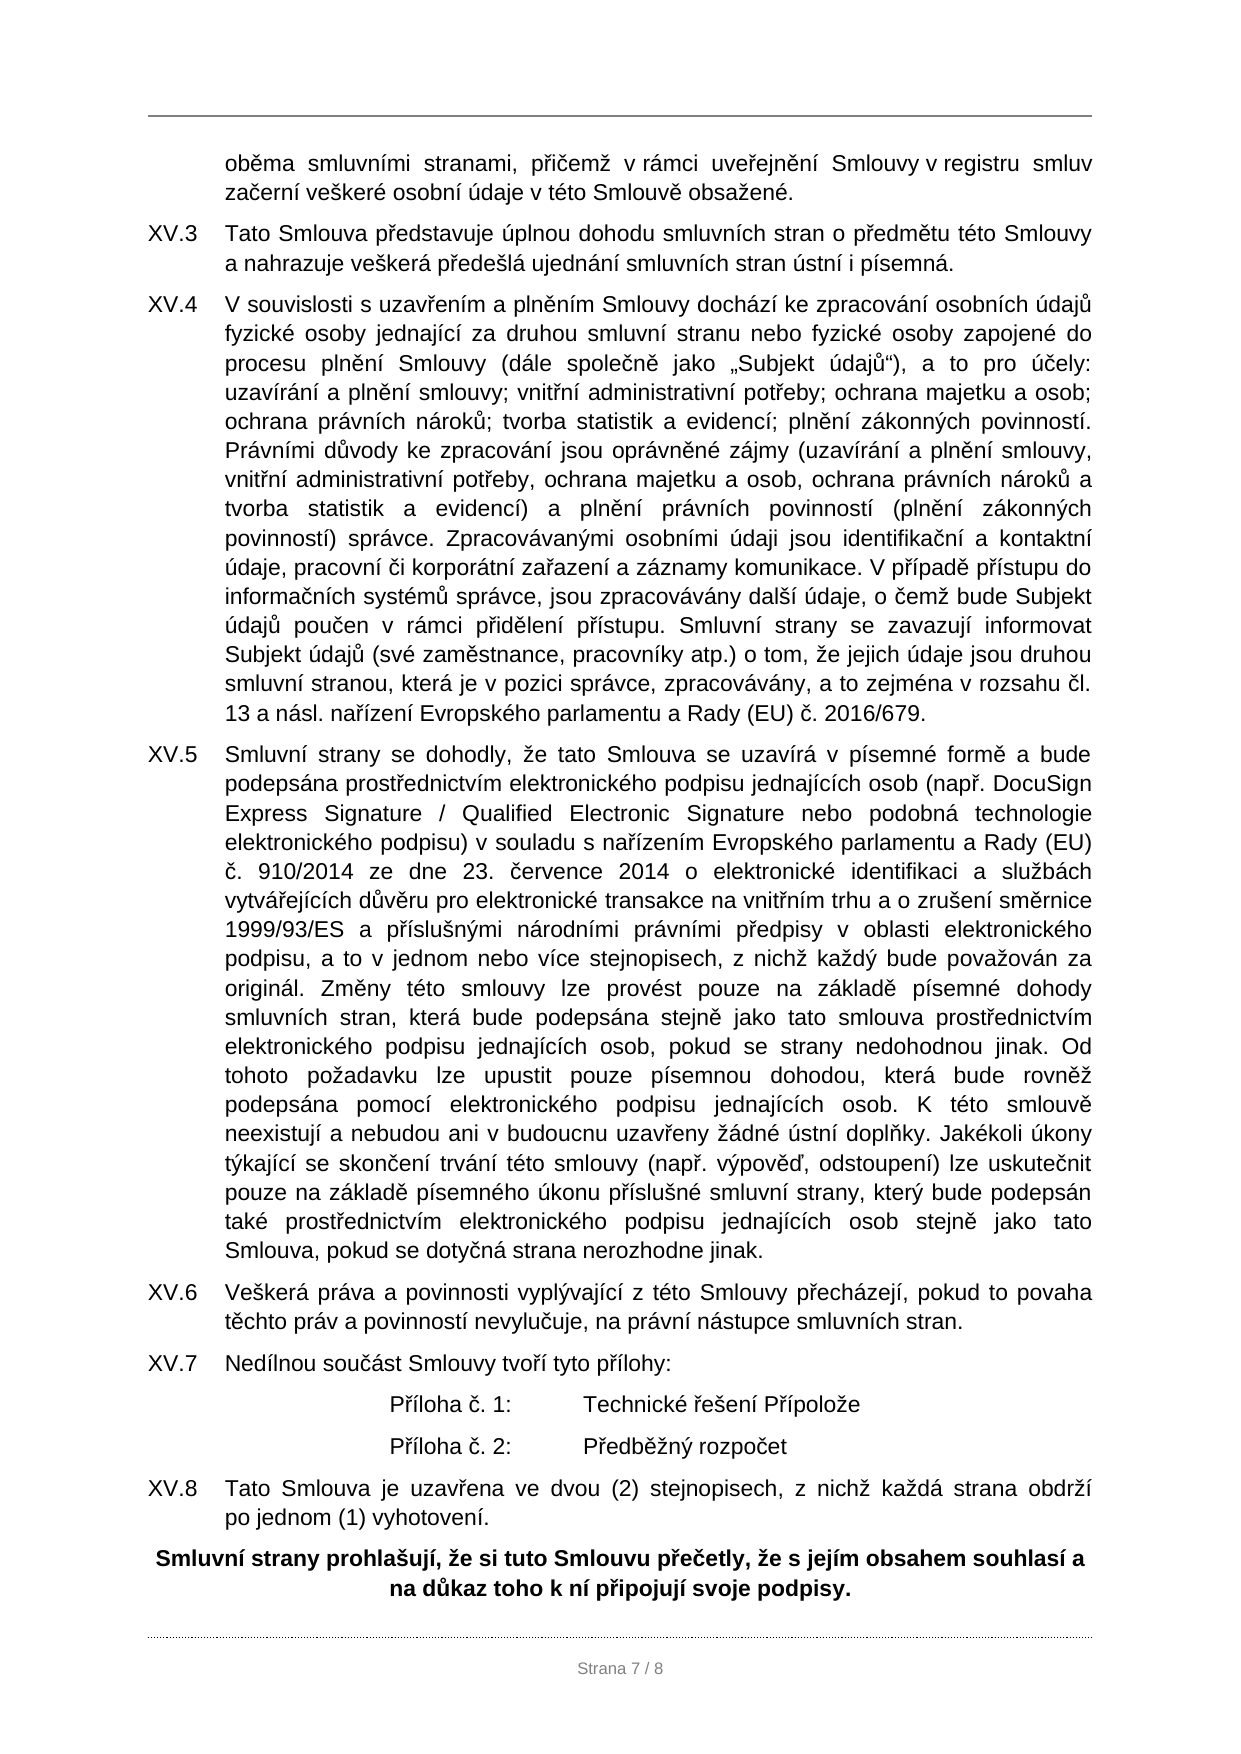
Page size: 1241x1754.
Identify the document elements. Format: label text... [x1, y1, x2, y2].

list V souvislosti s uzavřením a plněním Smlouvy dochází ke zpracování osobních údajů fyzické osoby jednající za druhou smluvní stranu nebo fyzické osoby zapojené do procesu plnění Smlouvy (dále společně jako „Subjekt údajů“), a to pro účely: uzavírání a plnění smlouvy; vnitřní administrativní potřeby; ochrana majetku a osob; ochrana právních nároků; tvorba statistik a evidencí; plnění zákonných povinností. Právními důvody ke zpracování jsou oprávněné zájmy (uzavírání a plnění smlouvy, vnitřní administrativní potřeby, ochrana majetku a osob, ochrana právních nároků a tvorba statistik a evidencí) a plnění právních povinností (plnění zákonných povinností) správce. Zpracovávanými osobními údaji jsou identifikační a kontaktní údaje, pracovní či korporátní zařazení a záznamy komunikace. V případě přístupu do informačních systémů správce, jsou zpracovávány další údaje, o čemž bude Subjekt údajů poučen v rámci přidělení přístupu. Smluvní strany se zavazují informovat Subjekt údajů (své zaměstnance, pracovníky atp.) o tom, že jejich údaje jsou druhou smluvní stranou, která je v pozici správce, zpracovávány, a to zejména v rozsahu čl. 13 a násl. nařízení Evropského parlamentu a Rady (EU) č. 2016/679. [148, 289, 1092, 727]
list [148, 148, 1092, 206]
list Smluvní strany se dohodly, že tato Smlouva se uzavírá v písemné formě a bude podepsána prostřednictvím elektronického podpisu jednajících osob (např. DocuSign Express Signature / Qualified Electronic Signature nebo podobná technologie elektronického podpisu) v souladu s nařízením Evropského parlamentu a Rady (EU) č. 910/2014 ze dne 23. července 2014 o elektronické identifikaci a službách vytvářejících důvěru pro elektronické transakce na vnitřním trhu a o zrušení směrnice 1999/93/ES a příslušnými národními právními předpisy v oblasti elektronického podpisu, a to v jednom nebo více stejnopisech, z nichž každý bude považován za originál. Změny této smlouvy lze provést pouze na základě písemné dohody smluvních stran, která bude podepsána stejně jako tato smlouva prostřednictvím elektronického podpisu jednajících osob, pokud se strany nedohodnou jinak. Od tohoto požadavku lze upustit pouze písemnou dohodou, která bude rovněž podepsána pomocí elektronického podpisu jednajících osob. K této smlouvě neexistují a nebudou ani v budoucnu uzavřeny žádné ústní doplňky. Jakékoli úkony týkající se skončení trvání této smlouvy (např. výpověď, odstoupení) lze uskutečnit pouze na základě písemného úkonu příslušné smluvní strany, který bude podepsán také prostřednictvím elektronického podpisu jednajících osob stejně jako tato Smlouva, pokud se dotyčná strana nerozhodne jinak. [148, 739, 1092, 1264]
list Nedílnou součást Smlouvy tvoří tyto přílohy: [148, 1348, 1092, 1377]
table_header Technické řešení Přípolože Předběžný rozpočet [572, 1389, 1092, 1473]
list Tato Smlouva představuje úplnou dohodu smluvních stran o předmětu této Smlouvy a nahrazuje veškerá předešlá ujednání smluvních stran ústní i písemná. [148, 218, 1092, 277]
list Tato Smlouva je uzavřena ve dvou (2) stejnopisech, z nichž každá strana obdrží po jednom (1) vyhotovení. [148, 1473, 1092, 1531]
list Veškerá práva a povinnosti vyplývající z této Smlouvy přecházejí, pokud to povaha těchto práv a povinností nevylučuje, na právní nástupce smluvních stran. [148, 1277, 1092, 1335]
text Smluvní strany prohlašují, že si tuto Smlouvu přečetly, že s jejím obsahem souhlasí a na důkaz toho k ní připojují svoje podpisy. [148, 1543, 1092, 1602]
table_header Příloha č. 1: Příloha č. 2: [148, 1389, 572, 1473]
